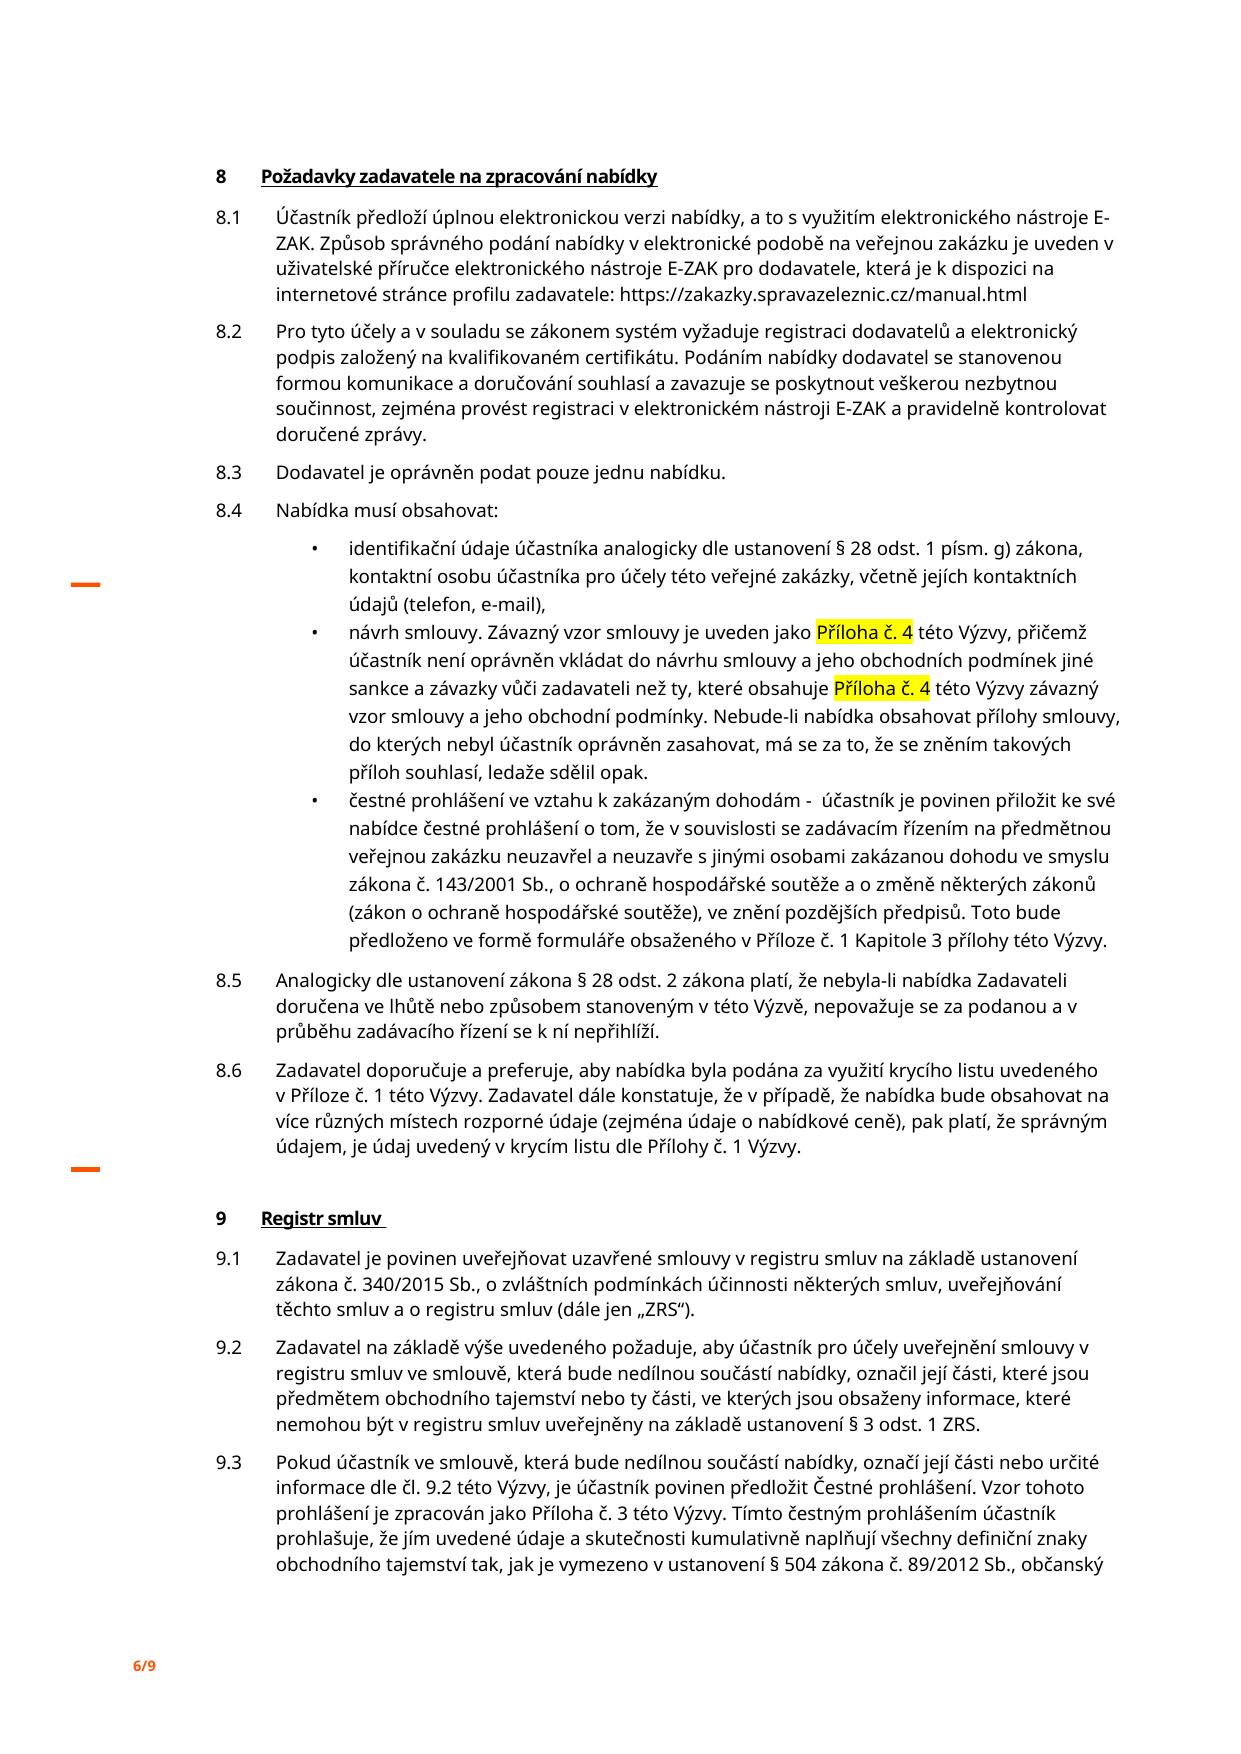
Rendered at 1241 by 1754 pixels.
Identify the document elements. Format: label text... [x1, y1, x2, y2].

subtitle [216, 1449, 1122, 1577]
subtitle Pro tyto účely a v souladu se zákonem systém vyžaduje registraci dodavatelů a elektronický podpis založený na kvalifikovaném certifikátu. Podáním nabídky dodavatel se stanovenou formou komunikace a doručování souhlasí a zavazuje se poskytnout veškerou nezbytnou součinnost, zejména provést registraci v elektronickém nástroji E-ZAK a pravidelně kontrolovat doručené zprávy. [216, 319, 1122, 446]
subtitle Zadavatel je povinen uveřejňovat uzavřené smlouvy v registru smluv na základě ustanovení zákona č. 340/2015 Sb., o zvláštních podmínkách účinnosti některých smluv, uveřejňování těchto smluv a o registru smluv (dále jen „ZRS“). [216, 1245, 1122, 1322]
subtitle Požadavky zadavatele na zpracování nabídky [216, 164, 1122, 189]
list návrh smlouvy. Závazný vzor smlouvy je uveden jako Příloha č. 4 této Výzvy, přičemž účastník není oprávněn vkládat do návrhu smlouvy a jeho obchodních podmínek jiné sankce a závazky vůči zadavateli než ty, které obsahuje Příloha č. 4 této Výzvy závazný vzor smlouvy a jeho obchodní podmínky. Nebude-li nabídka obsahovat přílohy smlouvy, do kterých nebyl účastník oprávněn zasahovat, má se za to, že se zněním takových příloh souhlasí, ledaže sdělil opak. [311, 619, 1122, 785]
subtitle Zadavatel na základě výše uvedeného požaduje, aby účastník pro účely uveřejnění smlouvy v registru smluv ve smlouvě, která bude nedílnou součástí nabídky, označil její části, které jsou předmětem obchodního tajemství nebo ty části, ve kterých jsou obsaženy informace, které nemohou být v registru smluv uveřejněny na základě ustanovení § 3 odst. 1 ZRS. [216, 1334, 1122, 1436]
subtitle Registr smluv [216, 1205, 1122, 1230]
subtitle Nabídka musí obsahovat: [216, 497, 1122, 522]
subtitle Dodavatel je oprávněn podat pouze jednu nabídku. [216, 459, 1122, 484]
subtitle Analogicky dle ustanovení zákona § 28 odst. 2 zákona platí, že nebyla-li nabídka Zadavateli doručena ve lhůtě nebo způsobem stanoveným v této Výzvě, nepovažuje se za podanou a v průběhu zadávacího řízení se k ní nepřihlíží. [216, 968, 1122, 1044]
subtitle Účastník předloží úplnou elektronickou verzi nabídky, a to s využitím elektronického nástroje E-ZAK. Způsob správného podání nabídky v elektronické podobě na veřejnou zakázku je uveden v uživatelské příručce elektronického nástroje E-ZAK pro dodavatele, která je k dispozici na internetové stránce profilu zadavatele: https://zakazky.spravazeleznic.cz/manual.html [216, 204, 1122, 306]
subtitle Zadavatel doporučuje a preferuje, aby nabídka byla podána za využití krycího listu uvedeného v Příloze č. 1 této Výzvy. Zadavatel dále konstatuje, že v případě, že nabídka bude obsahovat na více různých místech rozporné údaje (zejména údaje o nabídkové ceně), pak platí, že správným údajem, je údaj uvedený v krycím listu dle Přílohy č. 1 Výzvy. [216, 1057, 1122, 1159]
list identifikační údaje účastníka analogicky dle ustanovení § 28 odst. 1 písm. g) zákona, kontaktní osobu účastníka pro účely této veřejné zakázky, včetně jejích kontaktních údajů (telefon, e-mail), [311, 535, 1122, 617]
list čestné prohlášení ve vztahu k zakázaným dohodám - účastník je povinen přiložit ke své nabídce čestné prohlášení o tom, že v souvislosti se zadávacím řízením na předmětnou veřejnou zakázku neuzavřel a neuzavře s jinými osobami zakázanou dohodu ve smyslu zákona č. 143/2001 Sb., o ochraně hospodářské soutěže a o změně některých zákonů (zákon o ochraně hospodářské soutěže), ve znění pozdějších předpisů. Toto bude předloženo ve formě formuláře obsaženého v Příloze č. 1 Kapitole 3 přílohy této Výzvy. [311, 787, 1122, 953]
